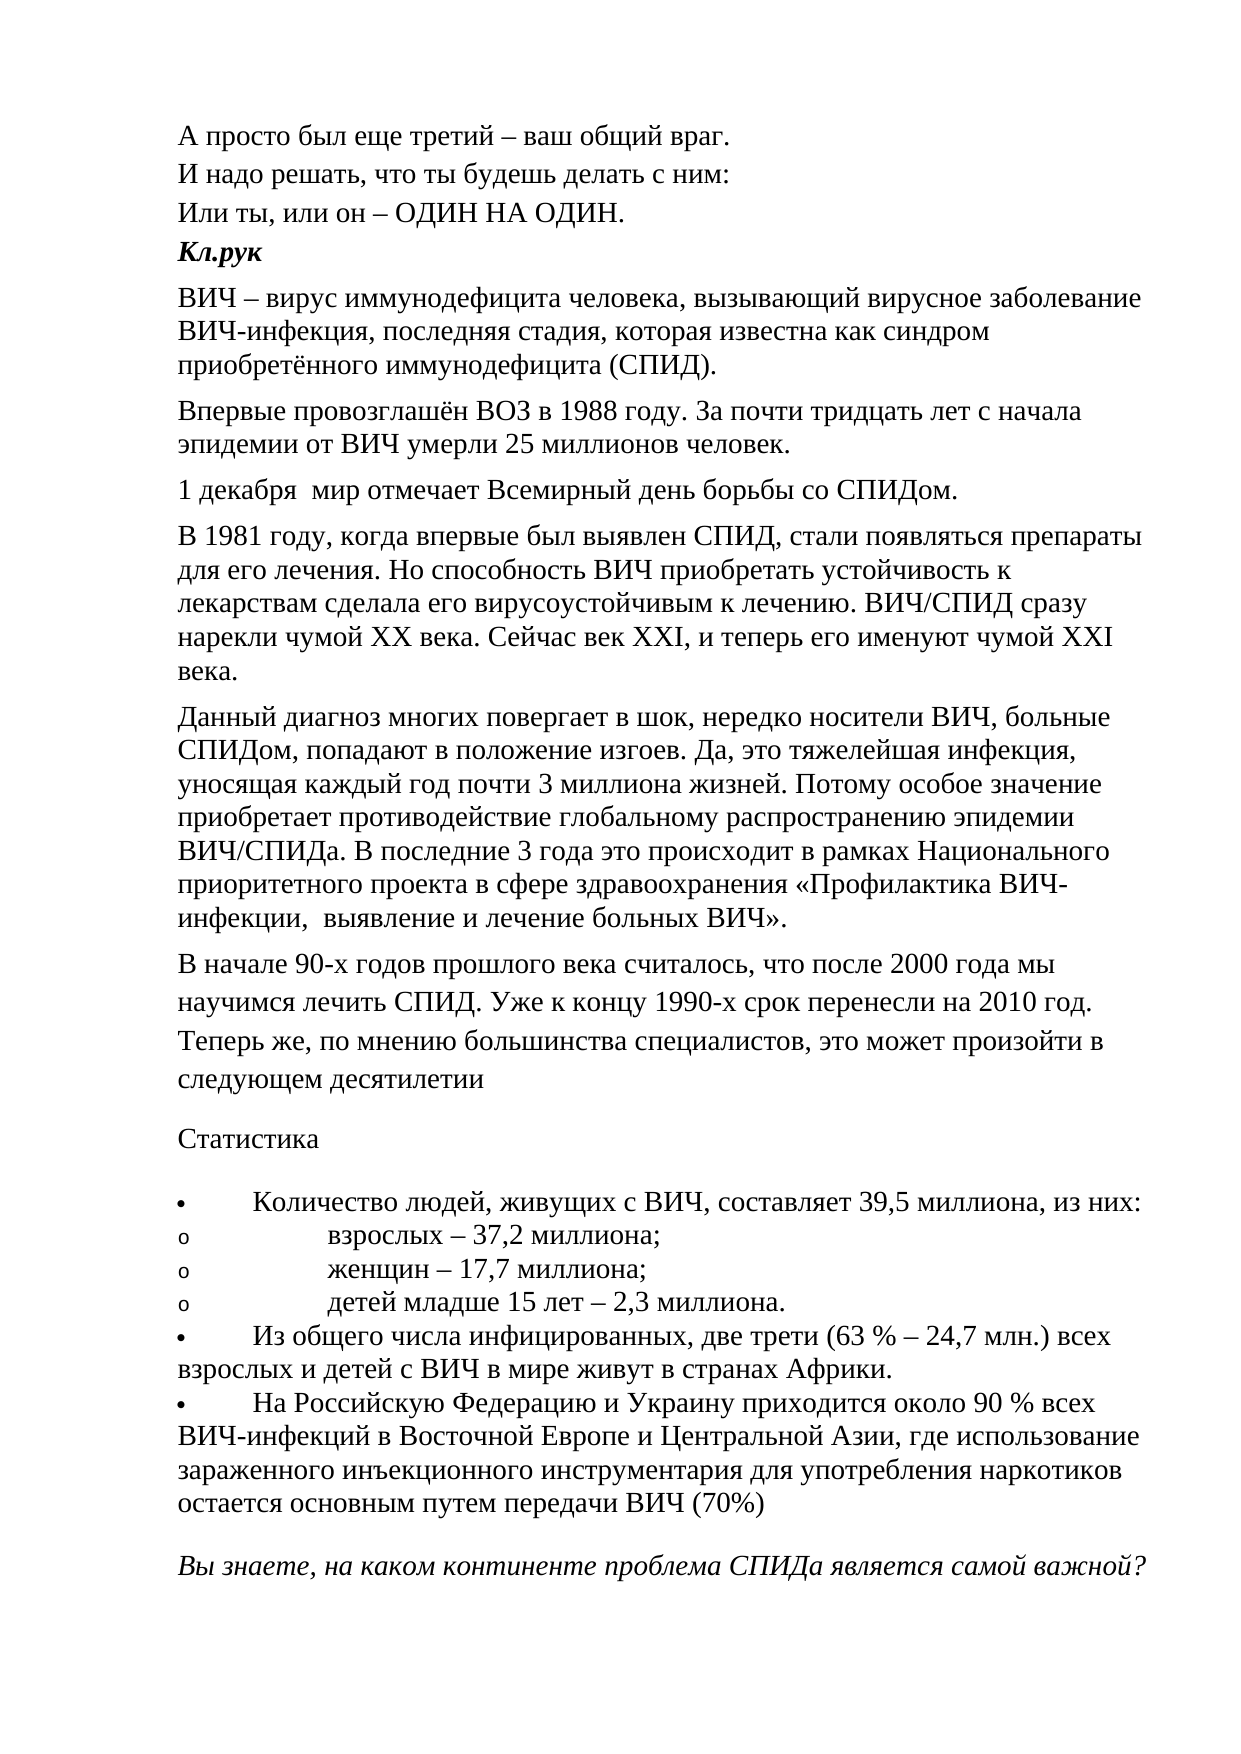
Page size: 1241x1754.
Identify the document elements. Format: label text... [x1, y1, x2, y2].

text Данный диагноз многих повергает в шок, нередко носители ВИЧ, больные СПИДом, попадают в положение изгоев. Да, это тяжелейшая инфекция, уносящая каждый год почти 3 миллиона жизней. Потому особое значение приобретает противодействие глобальному распространению эпидемии ВИЧ/СПИДа. В последние 3 года это происходит в рамках Национального приоритетного проекта в сфере здравоохранения «Профилактика ВИЧ-инфекции, выявление и лечение больных ВИЧ». [177, 699, 1152, 933]
text Впервые провозглашён ВОЗ в 1988 году. За почти тридцать лет с начала эпидемии от ВИЧ умерли 25 миллионов человек. [177, 393, 1152, 460]
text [177, 118, 1152, 229]
text Статистика [177, 1121, 1152, 1154]
text 1 декабря мир отмечает Всемирный день борьбы со СПИДом. [177, 472, 1152, 506]
text В 1981 году, когда впервые был выявлен СПИД, стали появляться препараты для его лечения. Но способность ВИЧ приобретать устойчивость к лекарствам сделала его вирусоустойчивым к лечению. ВИЧ/СПИД сразу нарекли чумой ХХ века. Сейчас век XXI, и теперь его именуют чумой XXI века. [177, 518, 1152, 686]
list Из общего числа инфицированных, две трети (63 % – 24,7 млн.) всех взрослых и детей с ВИЧ в мире живут в странах Африки. [177, 1318, 1152, 1385]
list женщин – 17,7 миллиона; [177, 1251, 1152, 1284]
list На Российскую Федерацию и Украину приходится около 90 % всех ВИЧ-инфекций в Восточной Европе и Центральной Азии, где использование зараженного инъекционного инструментария для употребления наркотиков остается основным путем передачи ВИЧ (70%) [177, 1385, 1152, 1519]
text Кл.рук [177, 234, 1152, 267]
text Вы знаете, на каком континенте проблема СПИДа является самой важной? [177, 1548, 1152, 1582]
list взрослых – 37,2 миллиона; [177, 1217, 1152, 1251]
text В начале 90-х годов прошлого века считалось, что после 2000 года мы научимся лечить СПИД. Уже к концу 1990-х срок перенесли на 2010 год. Теперь же, по мнению большинства специалистов, это может произойти в следующем десятилетии [177, 946, 1152, 1095]
list Количество людей, живущих с ВИЧ, составляет 39,5 миллиона, из них: [177, 1184, 1152, 1217]
text ВИЧ – вирус иммунодефицита человека, вызывающий вирусное заболевание ВИЧ-инфекция, последняя стадия, которая известна как синдром приобретённого иммунодефицита (СПИД). [177, 280, 1152, 380]
list детей младше 15 лет – 2,3 миллиона. [177, 1284, 1152, 1318]
